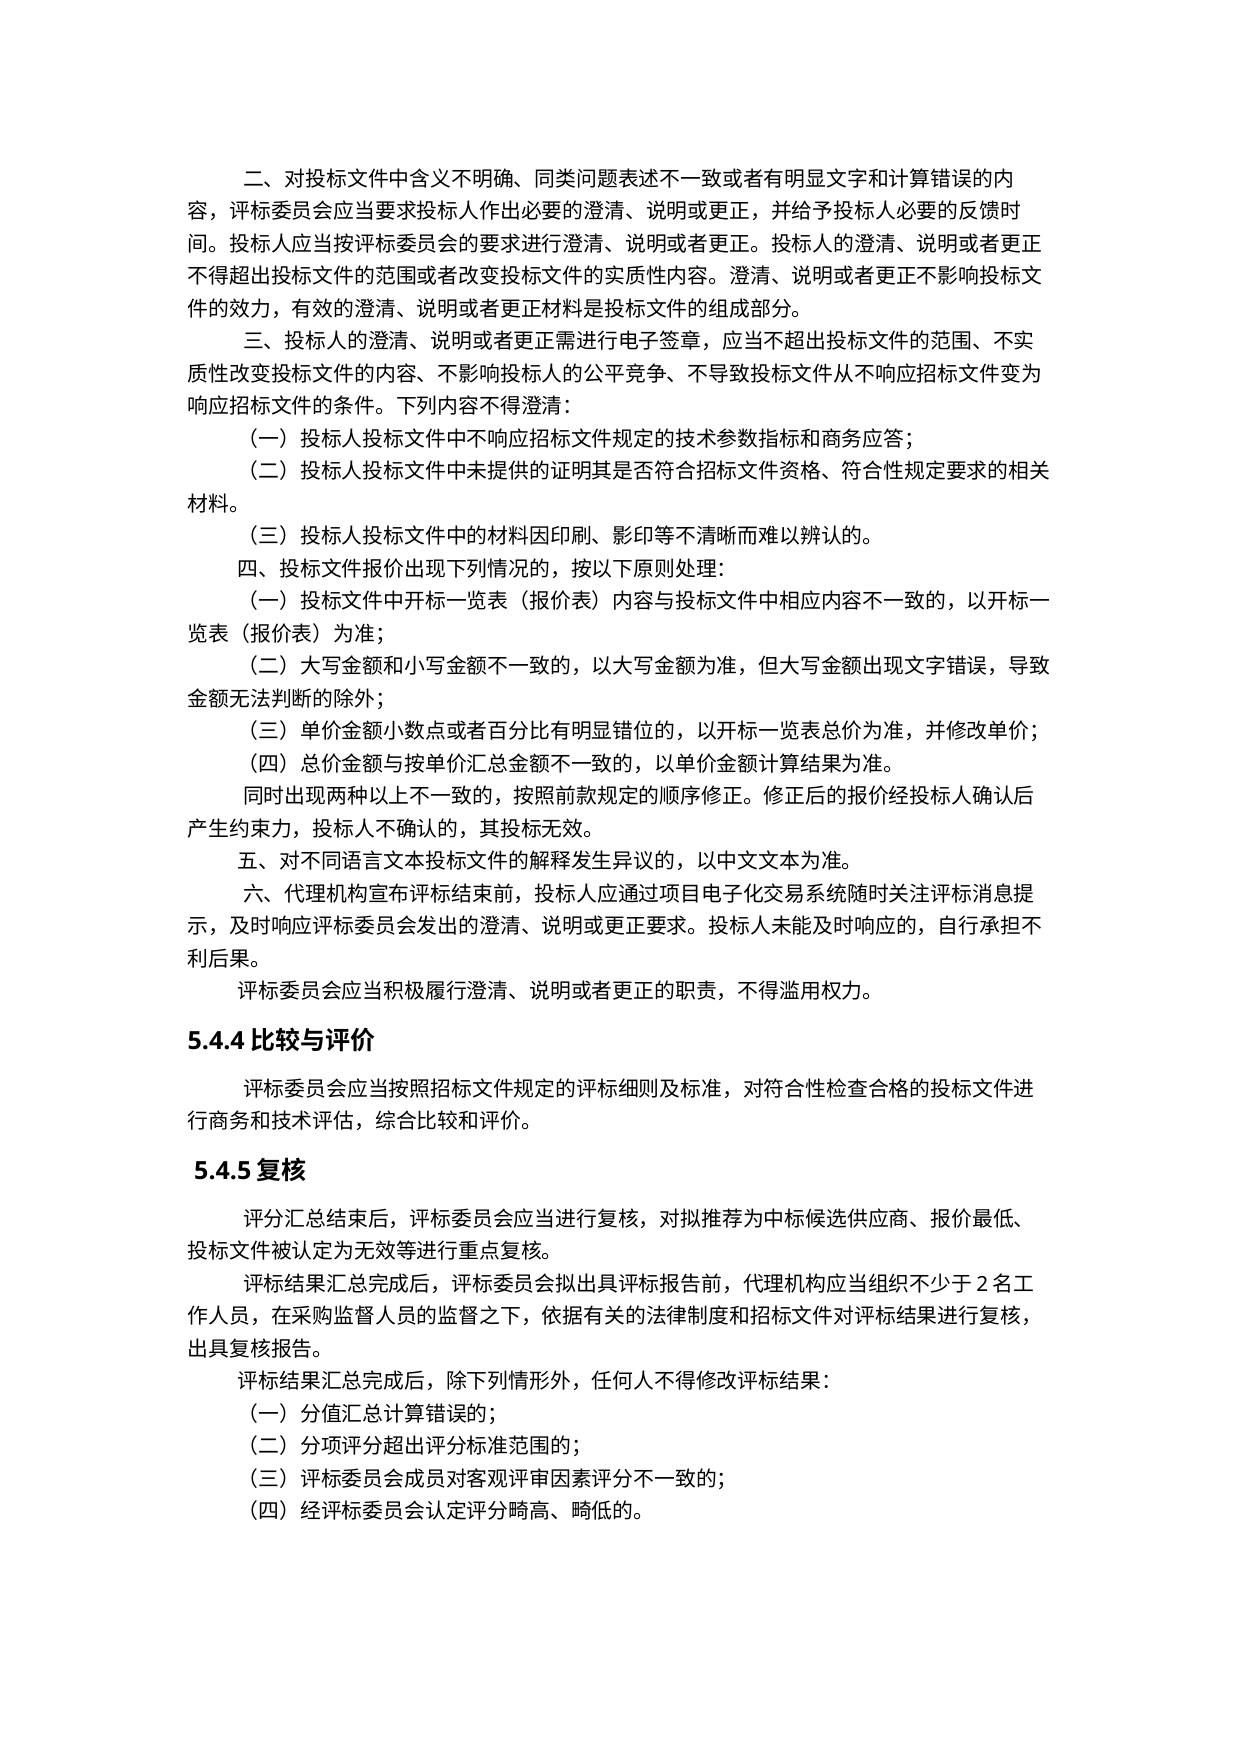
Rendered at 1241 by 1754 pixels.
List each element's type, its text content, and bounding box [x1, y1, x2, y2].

text 5.4.4比较与评价 [187, 1007, 1053, 1072]
text （一）投标人投标文件中不响应招标文件规定的技术参数指标和商务应答； [187, 422, 1053, 454]
text （三）投标人投标文件中的材料因印刷、影印等不清晰而难以辨认的。 [187, 519, 1053, 552]
text （一）分值汇总计算错误的； [187, 1397, 1053, 1429]
text （四）经评标委员会认定评分畸高、畸低的。 [187, 1494, 1053, 1527]
text 评标委员会应当按照招标文件规定的评标细则及标准，对符合性检查合格的投标文件进行商务和技术评估，综合比较和评价。 [187, 1072, 1053, 1137]
text 四、投标文件报价出现下列情况的，按以下原则处理： [187, 552, 1053, 584]
text （二）分项评分超出评分标准范围的； [187, 1429, 1053, 1462]
text 六、代理机构宣布评标结束前，投标人应通过项目电子化交易系统随时关注评标消息提示，及时响应评标委员会发出的澄清、说明或更正要求。投标人未能及时响应的，自行承担不利后果。 [187, 877, 1053, 974]
text （三）单价金额小数点或者百分比有明显错位的，以开标一览表总价为准，并修改单价； [187, 714, 1053, 747]
text 评标委员会应当积极履行澄清、说明或者更正的职责，不得滥用权力。 [187, 974, 1053, 1007]
text 二、对投标文件中含义不明确、同类问题表述不一致或者有明显文字和计算错误的内容，评标委员会应当要求投标人作出必要的澄清、说明或更正，并给予投标人必要的反馈时间。投标人应当按评标委员会的要求进行澄清、说明或者更正。投标人的澄清、说明或者更正不得超出投标文件的范围或者改变投标文件的实质性内容。澄清、说明或者更正不影响投标文件的效力，有效的澄清、说明或者更正材料是投标文件的组成部分。 [187, 162, 1053, 324]
text （四）总价金额与按单价汇总金额不一致的，以单价金额计算结果为准。 [187, 747, 1053, 779]
text 评标结果汇总完成后，评标委员会拟出具评标报告前，代理机构应当组织不少于2名工作人员，在采购监督人员的监督之下，依据有关的法律制度和招标文件对评标结果进行复核，出具复核报告。 [187, 1267, 1053, 1364]
text （三）评标委员会成员对客观评审因素评分不一致的； [187, 1462, 1053, 1494]
text （二）投标人投标文件中未提供的证明其是否符合招标文件资格、符合性规定要求的相关材料。 [187, 454, 1053, 519]
text 三、投标人的澄清、说明或者更正需进行电子签章，应当不超出投标文件的范围、不实质性改变投标文件的内容、不影响投标人的公平竞争、不导致投标文件从不响应招标文件变为响应招标文件的条件。下列内容不得澄清： [187, 324, 1053, 422]
text 五、对不同语言文本投标文件的解释发生异议的，以中文文本为准。 [187, 844, 1053, 877]
text 同时出现两种以上不一致的，按照前款规定的顺序修正。修正后的报价经投标人确认后产生约束力，投标人不确认的，其投标无效。 [187, 779, 1053, 844]
text 5.4.5复核 [187, 1137, 1053, 1202]
text 评分汇总结束后，评标委员会应当进行复核，对拟推荐为中标候选供应商、报价最低、投标文件被认定为无效等进行重点复核。 [187, 1202, 1053, 1267]
text （二）大写金额和小写金额不一致的，以大写金额为准，但大写金额出现文字错误，导致金额无法判断的除外； [187, 649, 1053, 714]
text （一）投标文件中开标一览表（报价表）内容与投标文件中相应内容不一致的，以开标一览表（报价表）为准； [187, 584, 1053, 649]
text 评标结果汇总完成后，除下列情形外，任何人不得修改评标结果： [187, 1364, 1053, 1397]
